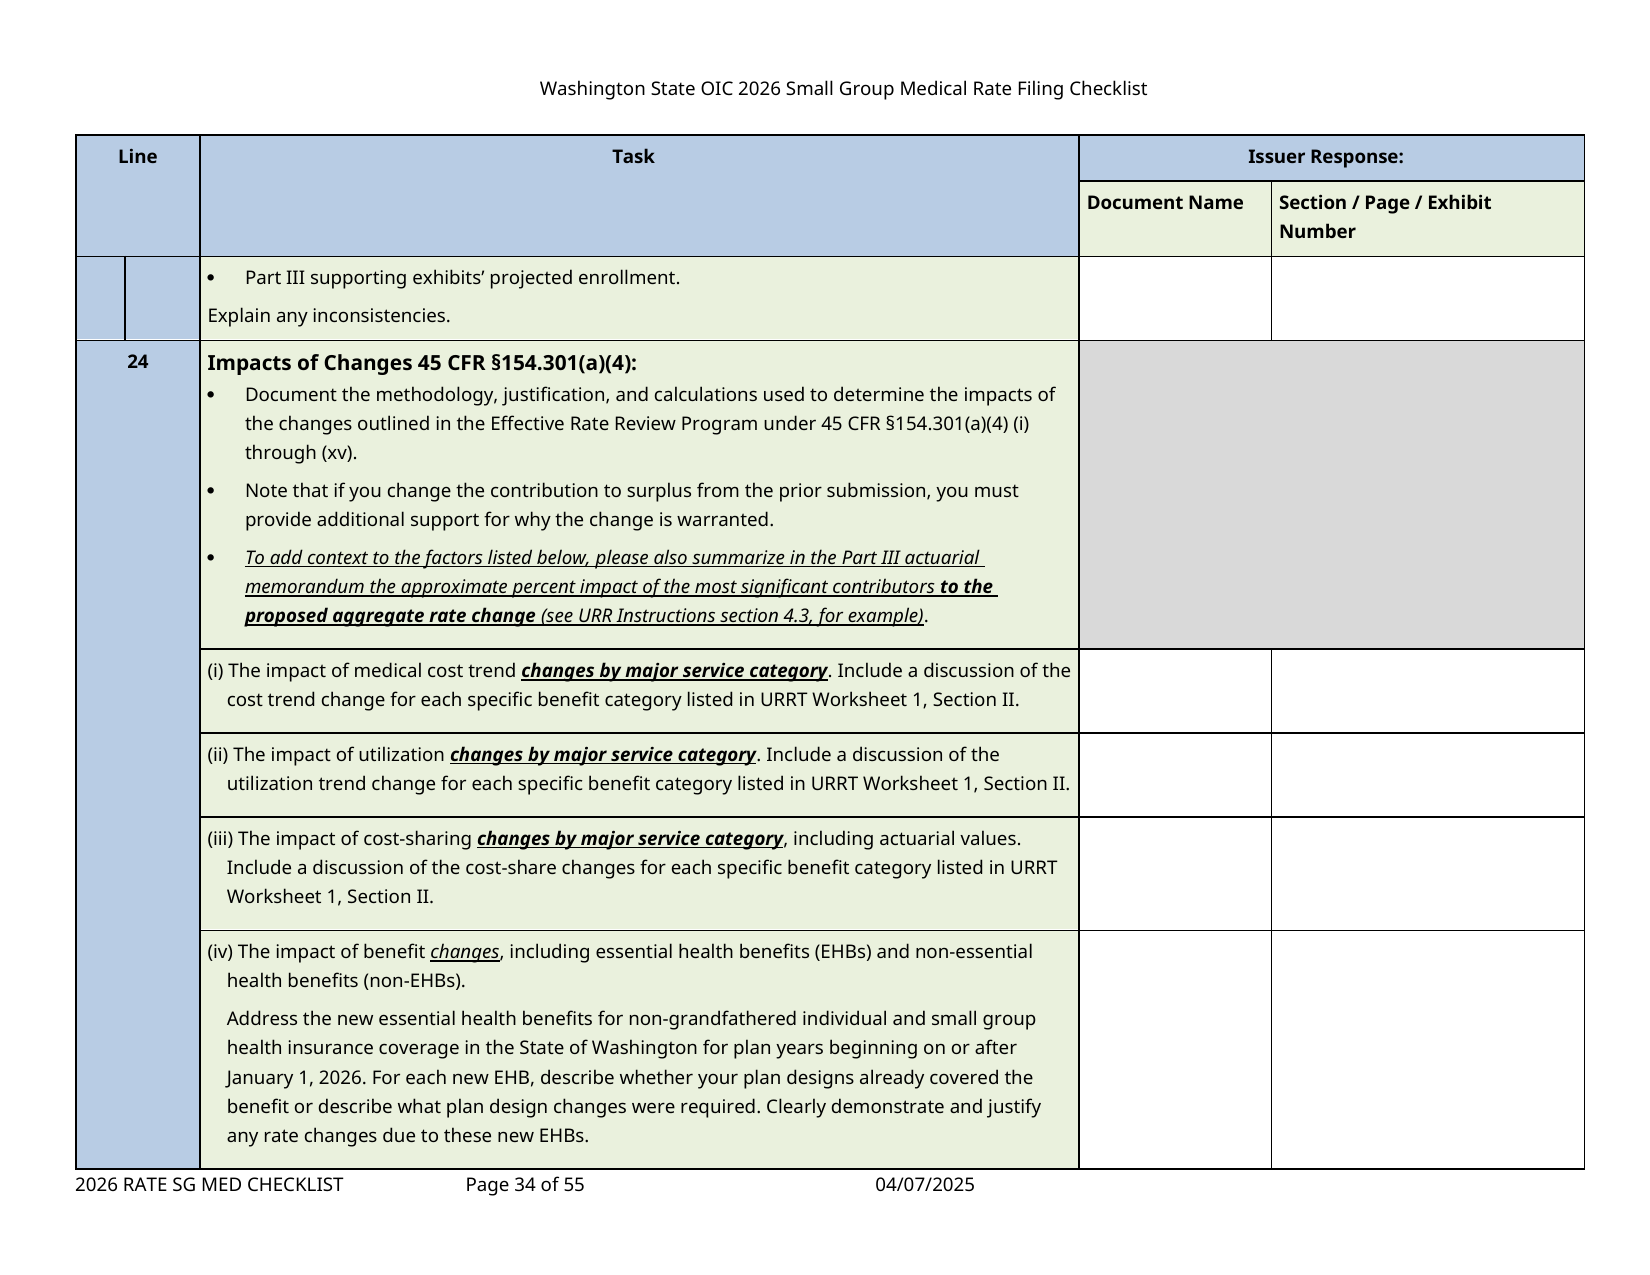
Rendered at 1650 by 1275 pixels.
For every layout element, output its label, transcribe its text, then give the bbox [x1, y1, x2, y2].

table_header Task [201, 136, 1078, 256]
table_cell [1272, 257, 1584, 339]
table_cell [1272, 931, 1584, 1168]
table_cell [1080, 734, 1271, 816]
table_header Line [77, 136, 199, 256]
table_cell Impacts of Changes 45 CFR §154.301(a)(4): Document the methodology, justification, and calculations used to determine the impacts of the changes outlined in the Effective Rate Review Program under 45 CFR §154.301(a)(4) (i) through (xv). Note that if you change the contribution to surplus from the prior submission, you must provide additional support for why the change is warranted. To add context to the factors listed below, please also summarize in the Part III actuarial memorandum the approximate percent impact of the most significant contributors to the proposed aggregate rate change (see URR Instructions section 4.3, for example). [201, 341, 1078, 648]
table_cell [1272, 734, 1584, 816]
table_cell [201, 257, 1078, 339]
table_cell (ii) The impact of utilization changes by major service category. Include a discussion of the utilization trend change for each specific benefit category listed in URRT Worksheet 1, Section II. [201, 734, 1078, 816]
table_cell [1080, 931, 1271, 1168]
table_cell 24 [77, 341, 199, 1168]
table_cell d [126, 257, 199, 339]
table_cell (iv) The impact of benefit changes, including essential health benefits (EHBs) and non-essential health benefits (non-EHBs). Address the new essential health benefits for non-grandfathered individual and small group health insurance coverage in the State of Washington for plan years beginning on or after January 1, 2026. For each new EHB, describe whether your plan designs already covered the benefit or describe what plan design changes were required. Clearly demonstrate and justify any rate changes due to these new EHBs. [201, 931, 1078, 1168]
table_cell (i) The impact of medical cost trend changes by major service category. Include a discussion of the cost trend change for each specific benefit category listed in URRT Worksheet 1, Section II. [201, 650, 1078, 732]
table_cell [1080, 257, 1271, 339]
table_cell (iii) The impact of cost-sharing changes by major service category, including actuarial values. Include a discussion of the cost-share changes for each specific benefit category listed in URRT Worksheet 1, Section II. [201, 818, 1078, 929]
table_cell [1272, 818, 1584, 929]
table_cell [1272, 650, 1584, 732]
table_cell Document Name [1080, 182, 1271, 256]
table_cell [1080, 341, 1584, 648]
table_header Issuer Response: [1080, 136, 1584, 180]
table_cell Section / Page / Exhibit Number [1272, 182, 1584, 256]
table_cell [1080, 650, 1271, 732]
table_cell [1080, 818, 1271, 929]
